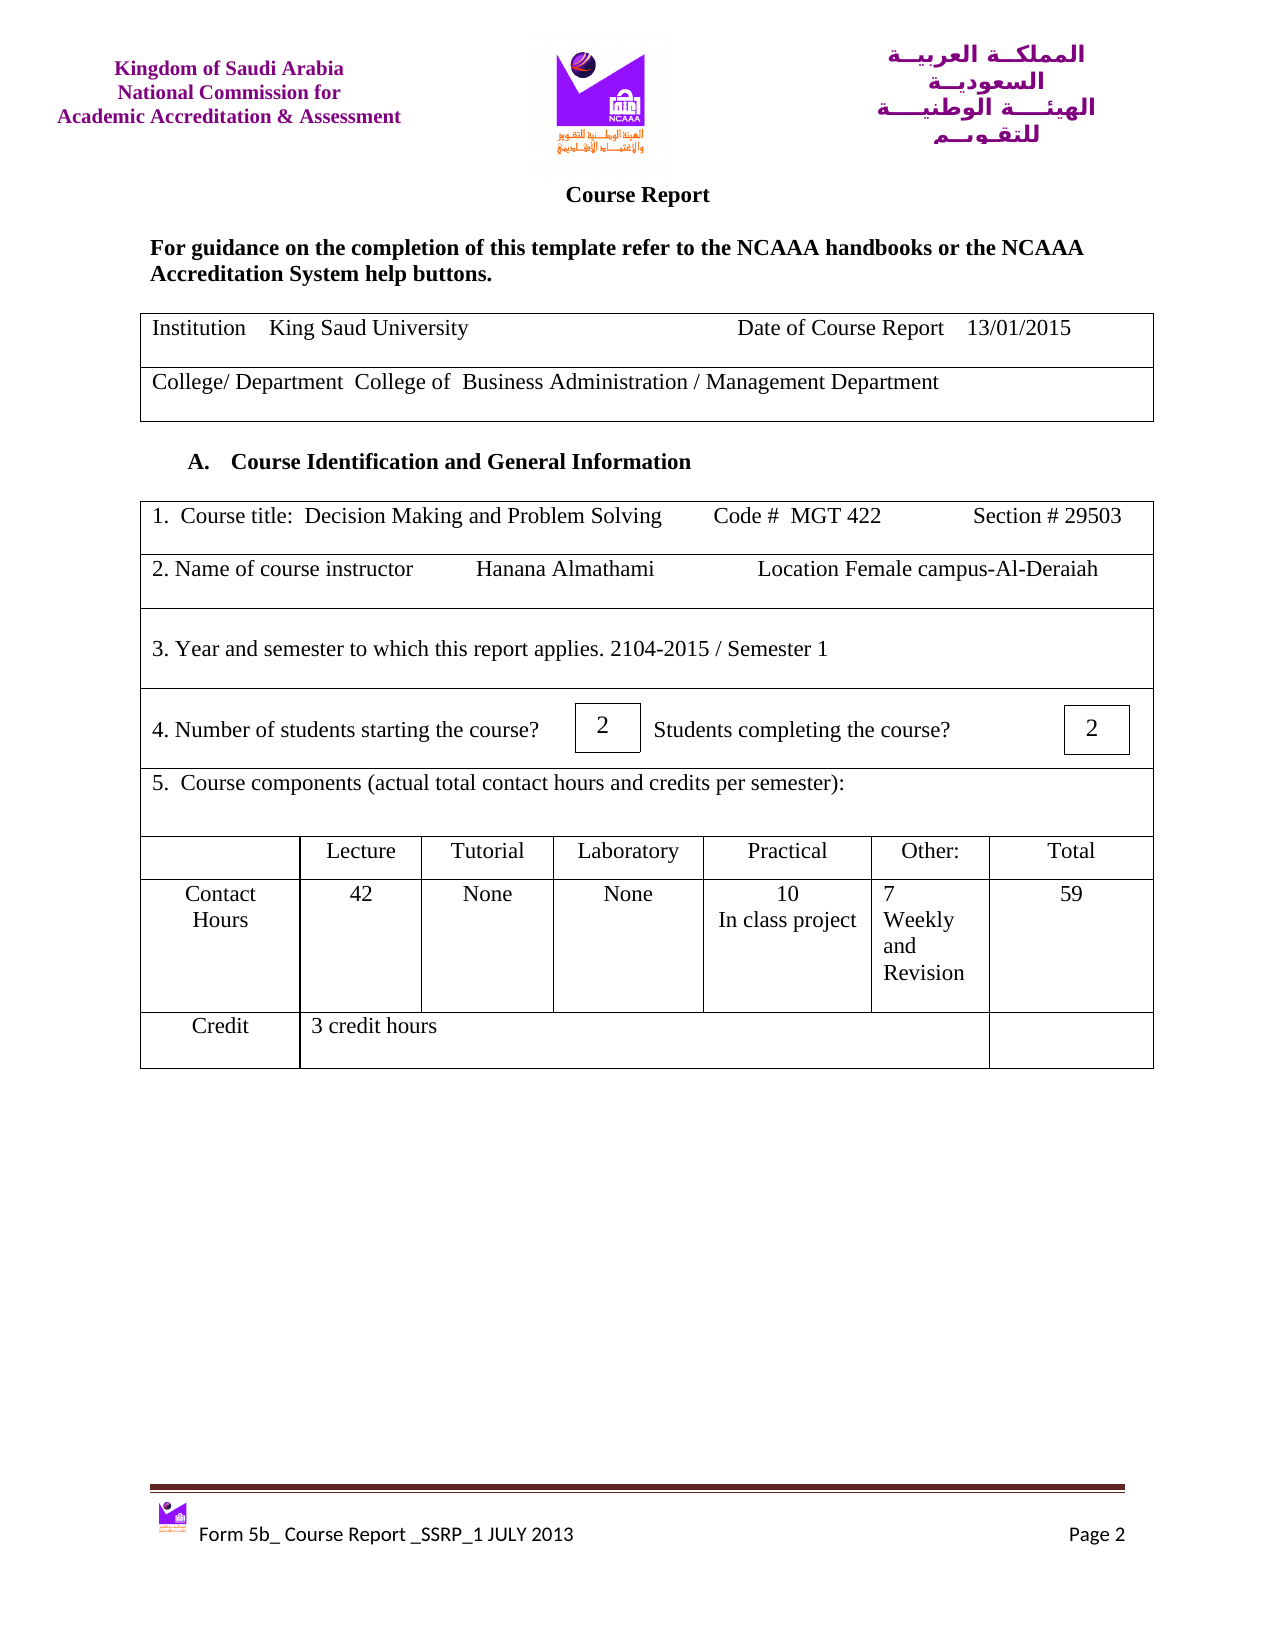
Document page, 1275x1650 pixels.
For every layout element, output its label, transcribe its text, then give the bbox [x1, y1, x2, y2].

table_cell [990, 1013, 1153, 1068]
table_cell Credit [141, 1013, 299, 1068]
table_cell 42 [301, 880, 421, 1012]
table_cell None [422, 880, 553, 1012]
picture [150, 1495, 195, 1541]
table_cell 7 Weekly and Revision [872, 880, 989, 1012]
table_cell 2. Name of course instructor Hanana Almathami Location Female campus-Al-Deraiah [141, 555, 1153, 608]
table_cell None [554, 880, 703, 1012]
table_cell Practical [704, 837, 871, 879]
table_cell 59 [990, 880, 1153, 1012]
table_cell Lecture [301, 837, 421, 879]
table_cell Contact Hours [141, 880, 299, 1012]
table_cell 10 In class project [704, 880, 871, 1012]
text For guidance on the completion of this template refer to the NCAAA handbooks or the NCAAA Accreditation System help buttons. [150, 234, 1125, 287]
table_cell 4. Number of students starting the course? Students completing the course? [141, 689, 1153, 768]
picture [528, 30, 672, 182]
table_cell Laboratory [554, 837, 703, 879]
table_cell 3. Year and semester to which this report applies. 2104-2015 / Semester 1 [141, 609, 1153, 688]
table_cell 3 credit hours [301, 1013, 989, 1068]
table_cell College/ Department College of Business Administration / Management Department [141, 368, 1153, 421]
table_header Institution King Saud University Date of Course Report 13/01/2015 [141, 314, 1153, 367]
list Course Identification and General Information [187, 448, 1125, 474]
table_cell Tutorial [422, 837, 553, 879]
table_header 1. Course title: Decision Making and Problem Solving Code # MGT 422 Section # 29503 [141, 502, 1153, 554]
text Course Report [150, 181, 1125, 208]
table_cell Other: [872, 837, 989, 879]
table_cell Total [990, 837, 1153, 879]
table_cell 5. Course components (actual total contact hours and credits per semester): [141, 769, 1153, 836]
table_cell [141, 837, 299, 879]
